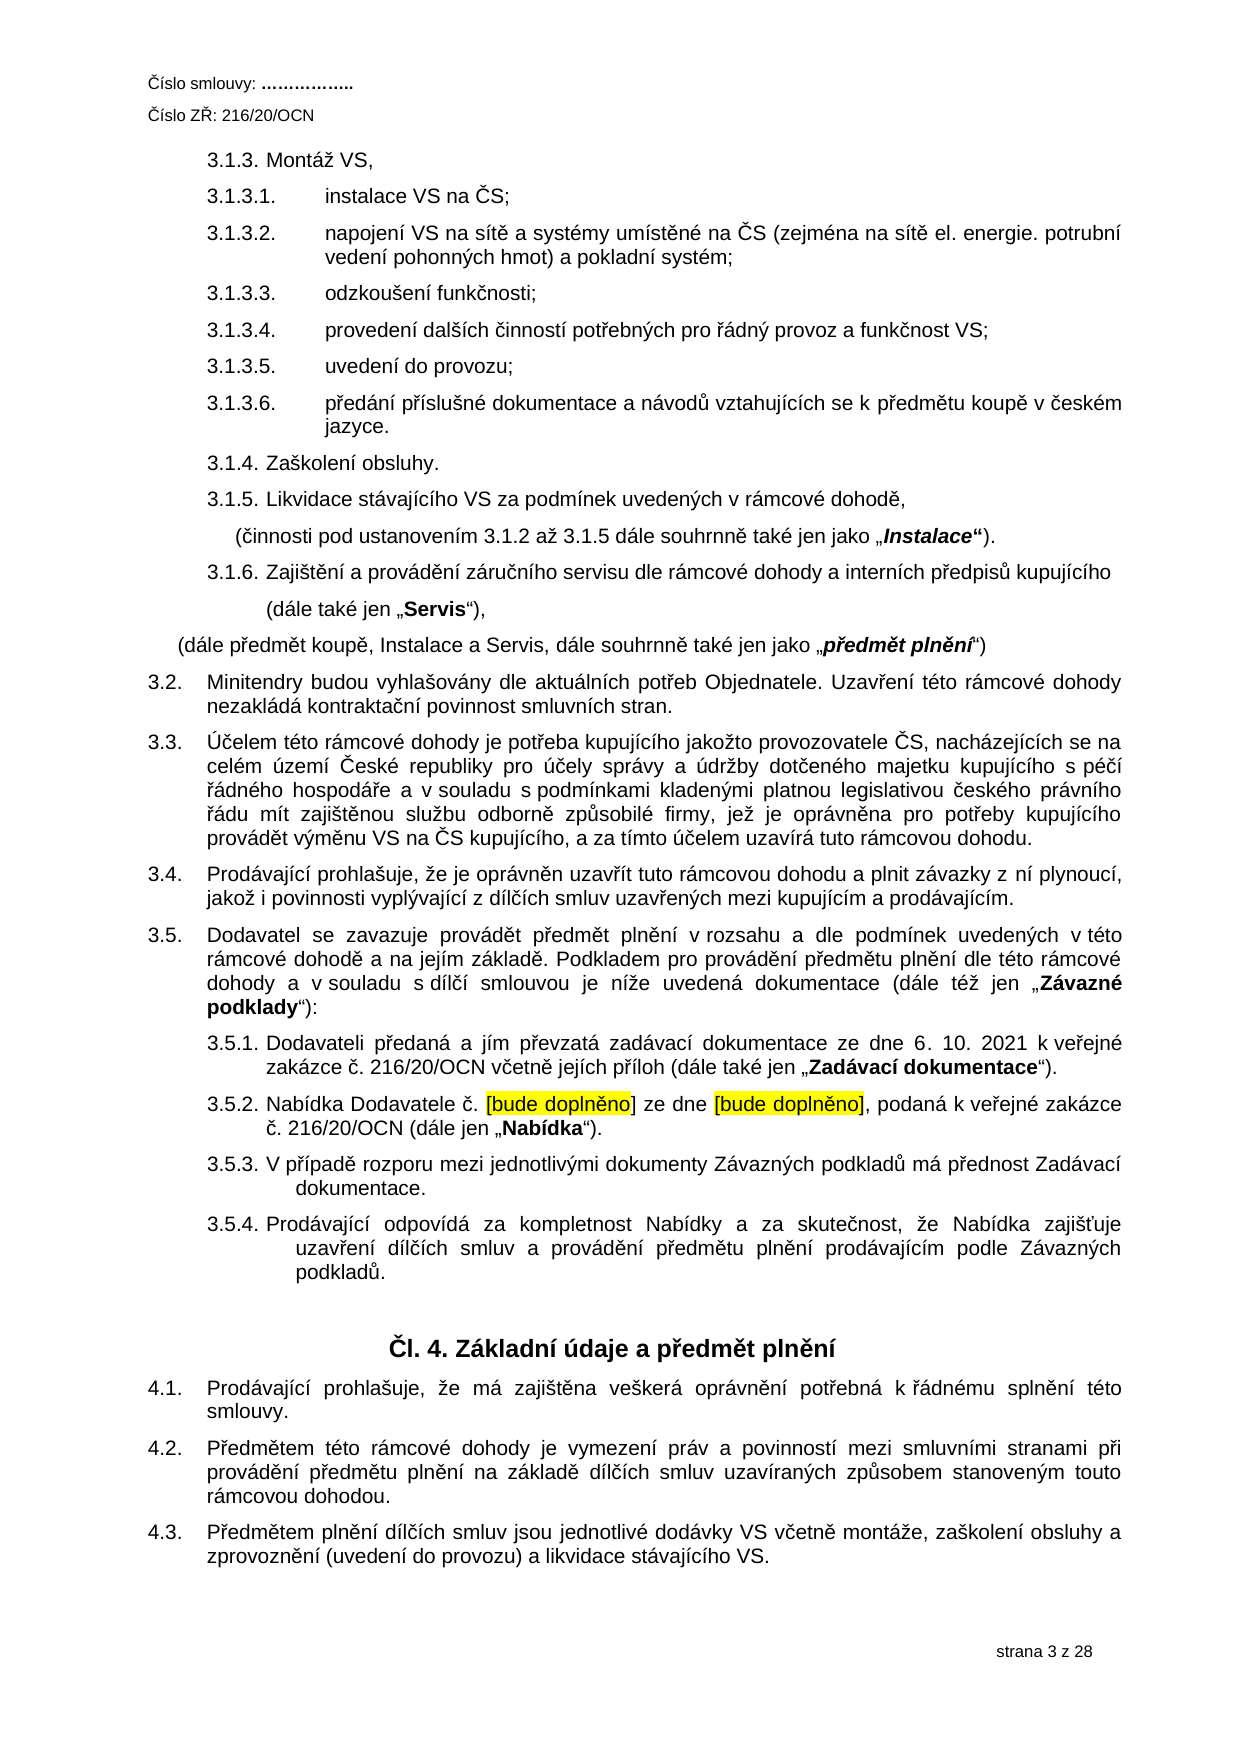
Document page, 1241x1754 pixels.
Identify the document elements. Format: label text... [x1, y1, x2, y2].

text předání příslušné dokumentace a návodů vztahujících se k předmětu koupě v českém jazyce. [207, 390, 1122, 438]
text Předmětem této rámcové dohody je vymezení práv a povinností mezi smluvními stranami při provádění předmětu plnění na základě dílčích smluv uzavíraných způsobem stanoveným touto rámcovou dohodou. [148, 1436, 1122, 1508]
text provedení dalších činností potřebných pro řádný provoz a funkčnost VS; [207, 317, 1122, 341]
text odzkoušení funkčnosti; [207, 281, 1122, 305]
text Zaškolení obsluhy. [207, 451, 1122, 475]
text Nabídka Dodavatele č. [bude doplněno] ze dne [bude doplněno], podaná k veřejné zakázce č. 216/20/OCN (dále jen „Nabídka“). [207, 1091, 1122, 1139]
text napojení VS na sítě a systémy umístěné na ČS (zejména na sítě el. energie. potrubní vedení pohonných hmot) a pokladní systém; [207, 221, 1122, 268]
list (činnosti pod ustanovením 3.1.2 až 3.1.5 dále souhrnně také jen jako „Instalace“). [177, 524, 1122, 548]
text uvedení do provozu; [207, 354, 1122, 378]
text Minitendry budou vyhlašovány dle aktuálních potřeb Objednatele. Uzavření této rámcové dohody nezakládá kontraktační povinnost smluvních stran. [148, 669, 1122, 717]
text Prodávající prohlašuje, že má zajištěna veškerá oprávnění potřebná k řádnému splnění této smlouvy. [148, 1375, 1122, 1423]
text Prodávající prohlašuje, že je oprávněn uzavřít tuto rámcovou dohodu a plnit závazky z ní plynoucí, jakož i povinnosti vyplývající z dílčích smluv uzavřených mezi kupujícím a prodávajícím. [148, 862, 1122, 910]
text instalace VS na ČS; [207, 184, 1122, 208]
text Zajištění a provádění záručního servisu dle rámcové dohody a interních předpisů kupujícího [207, 560, 1122, 584]
list (dále také jen „Servis“), [266, 597, 1122, 621]
text V případě rozporu mezi jednotlivými dokumenty Závazných podkladů má přednost Zadávací dokumentace. [207, 1152, 1122, 1200]
text Účelem této rámcové dohody je potřeba kupujícího jakožto provozovatele ČS, nacházejících se na celém území České republiky pro účely správy a údržby dotčeného majetku kupujícího s péčí řádného hospodáře a v souladu s podmínkami kladenými platnou legislativou českého právního řádu mít zajištěnou službu odborně způsobilé firmy, jež je oprávněna pro potřeby kupujícího provádět výměnu VS na ČS kupujícího, a za tímto účelem uzavírá tuto rámcovou dohodu. [148, 730, 1122, 850]
text Dodavatel se zavazuje provádět předmět plnění v rozsahu a dle podmínek uvedených v této rámcové dohodě a na jejím základě. Podkladem pro provádění předmětu plnění dle této rámcové dohody a v souladu s dílčí smlouvou je níže uvedená dokumentace (dále též jen „Závazné podklady“): [148, 923, 1122, 1018]
text Základní údaje a předmět plnění [102, 1334, 1122, 1363]
text Prodávající odpovídá za kompletnost Nabídky a za skutečnost, že Nabídka zajišťuje uzavření dílčích smluv a provádění předmětu plnění prodávajícím podle Závazných podkladů. [207, 1212, 1122, 1284]
list Předmětem plnění dílčích smluv jsou jednotlivé dodávky VS včetně montáže, zaškolení obsluhy a zprovoznění (uvedení do provozu) a likvidace stávajícího VS. [148, 1520, 1122, 1568]
text Likvidace stávajícího VS za podmínek uvedených v rámcové dohodě, [207, 487, 1122, 511]
list (dále předmět koupě, Instalace a Servis, dále souhrnně také jen jako „předmět plnění“) [177, 633, 1122, 657]
text Dodavateli předaná a jím převzatá zadávací dokumentace ze dne 6. 10. 2021 k veřejné zakázce č. 216/20/OCN včetně jejích příloh (dále také jen „Zadávací dokumentace“). [207, 1031, 1122, 1079]
text Montáž VS, [207, 148, 1122, 172]
